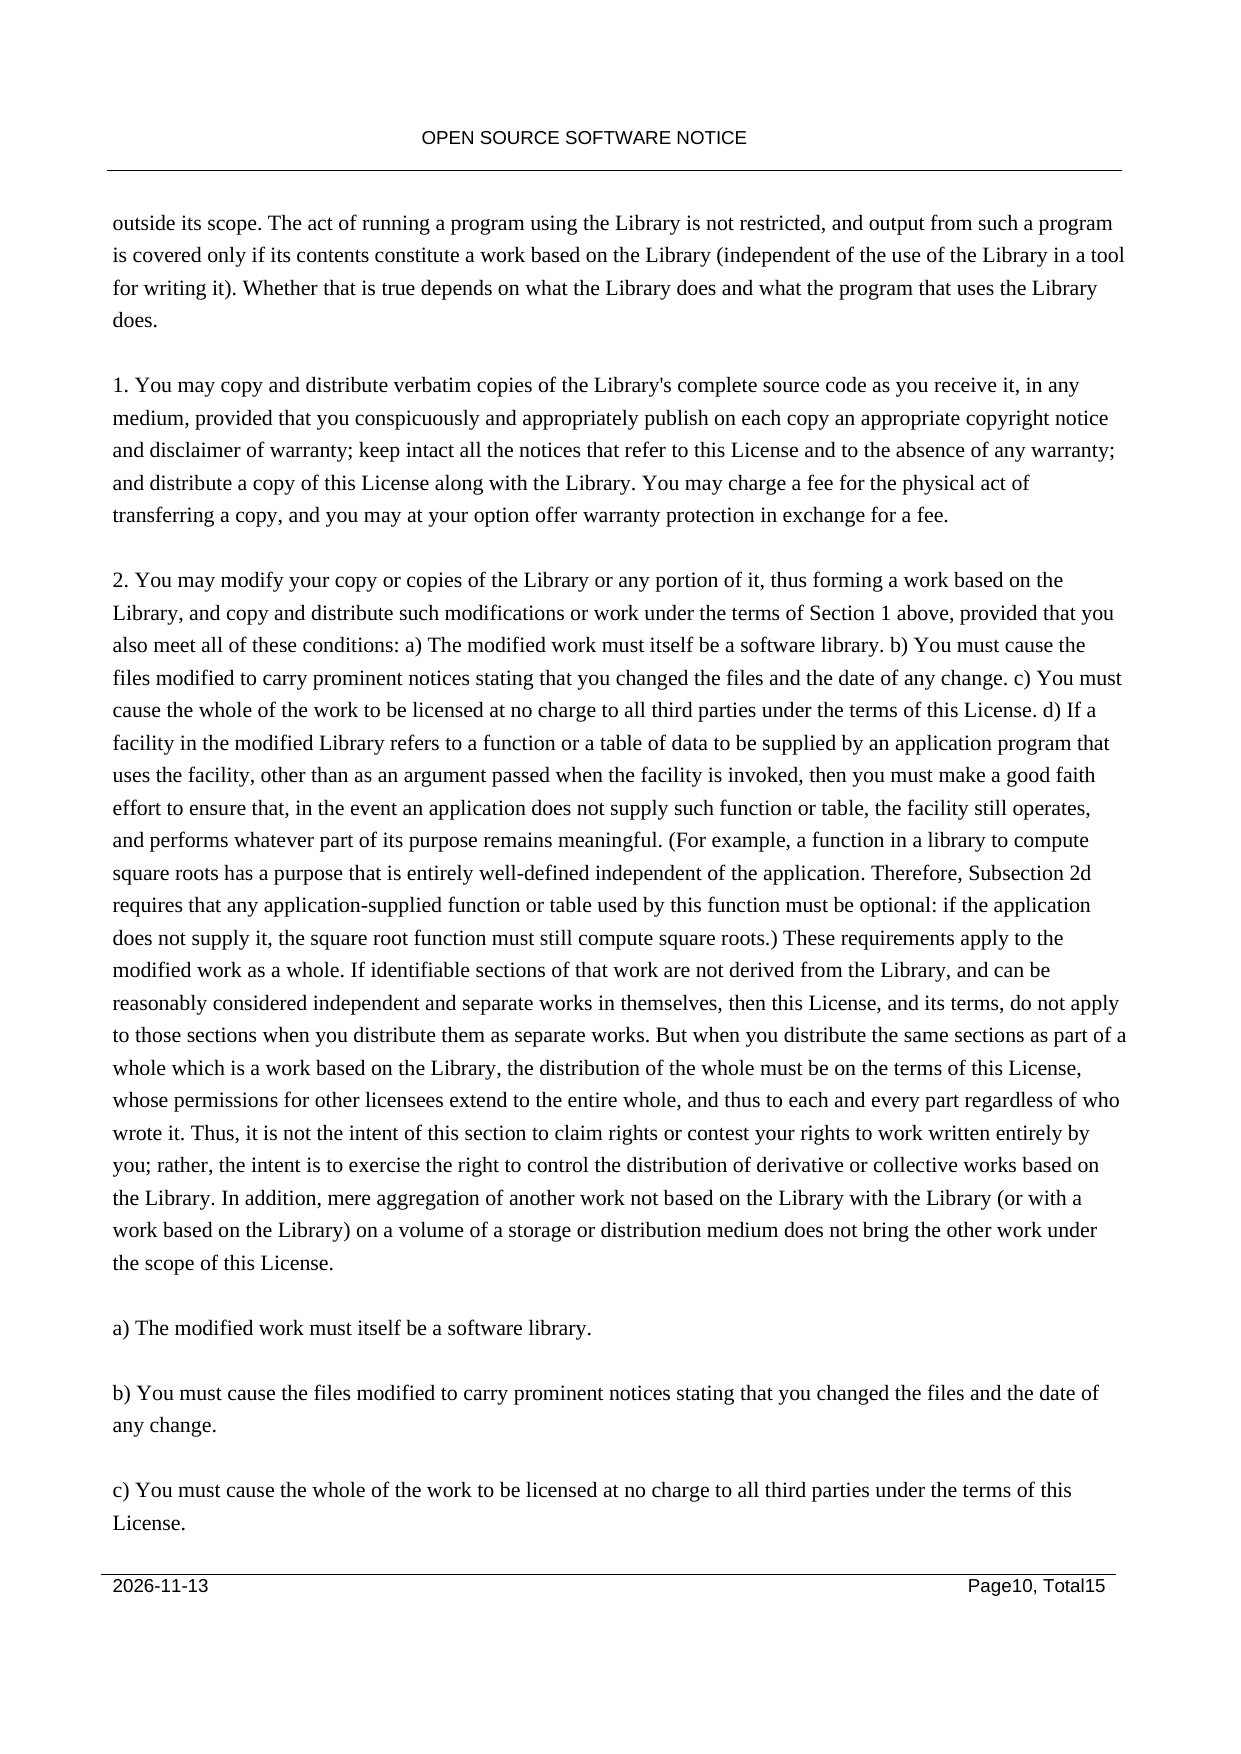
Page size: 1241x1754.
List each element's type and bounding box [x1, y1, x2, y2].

text [112, 206, 1128, 1539]
